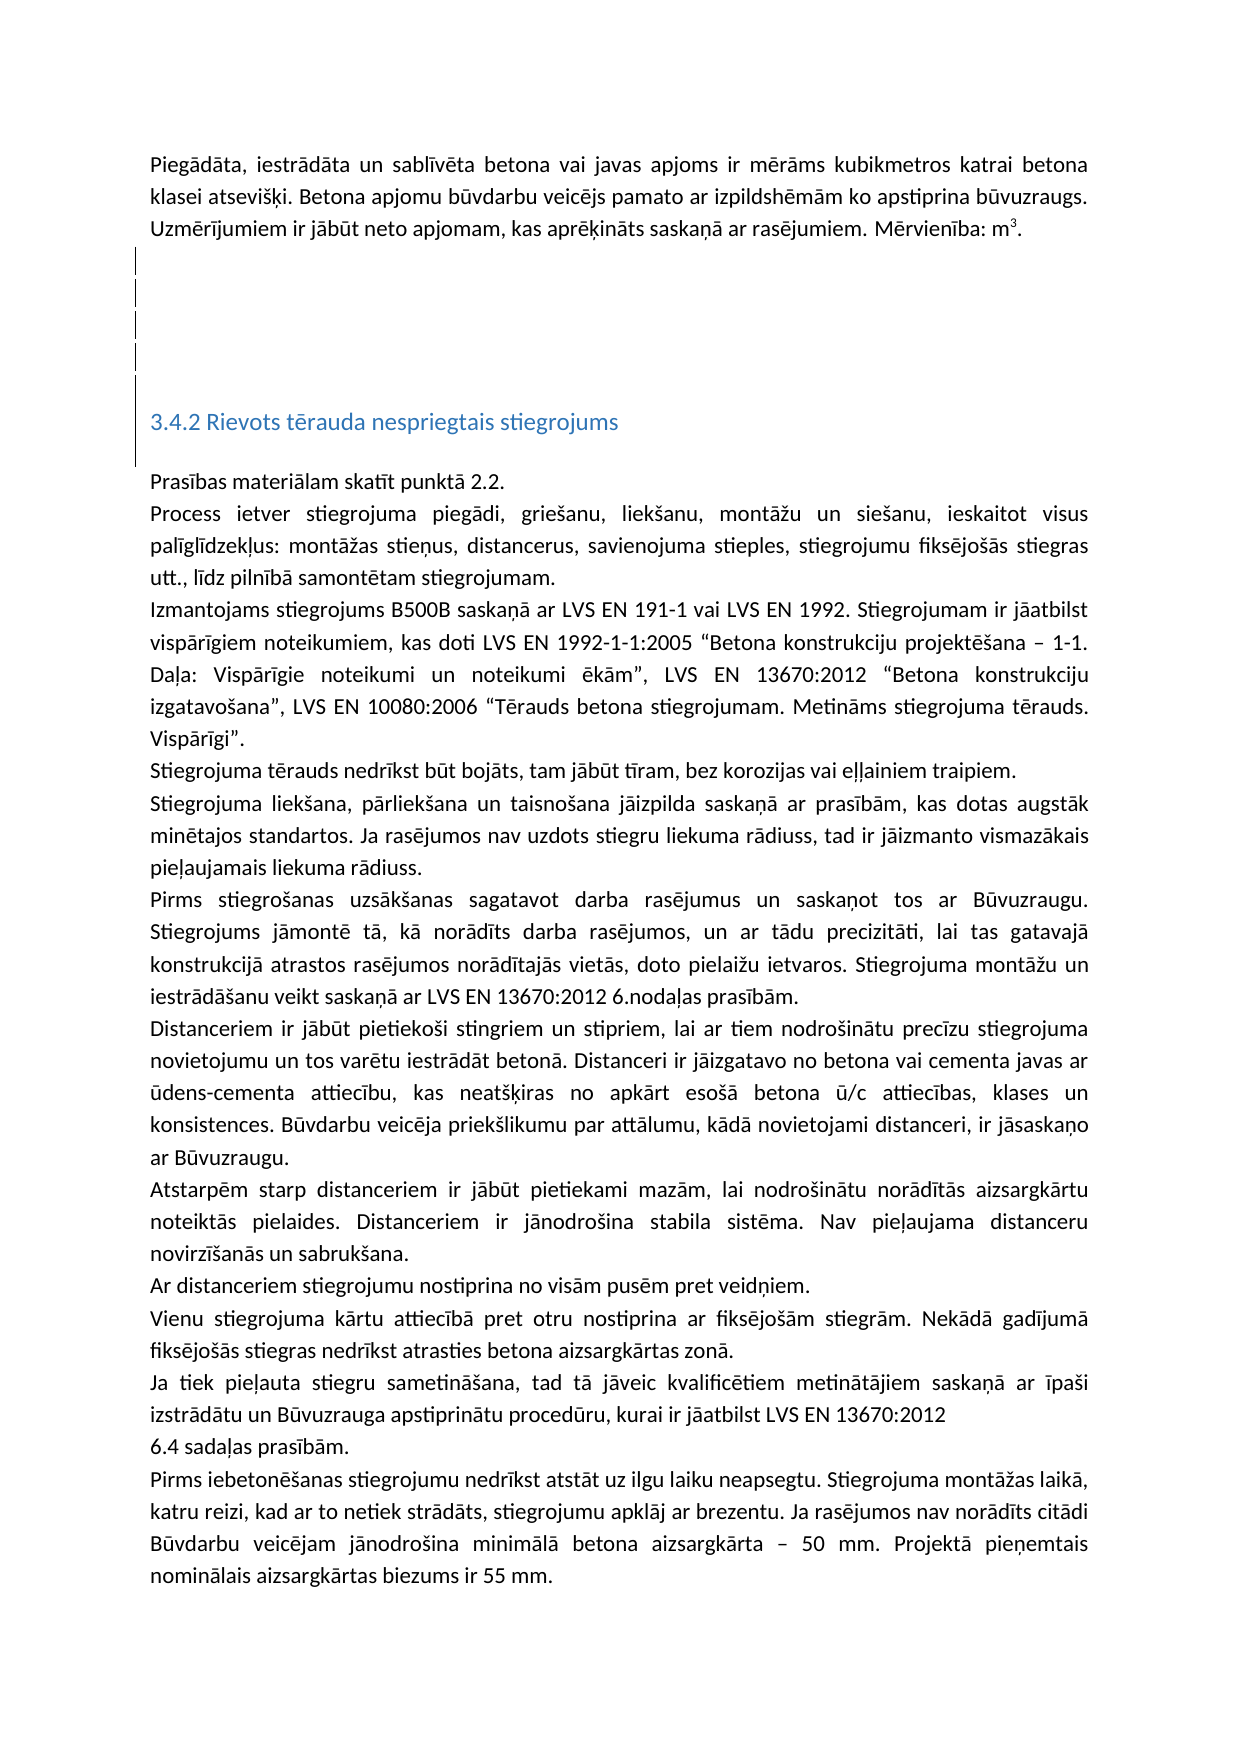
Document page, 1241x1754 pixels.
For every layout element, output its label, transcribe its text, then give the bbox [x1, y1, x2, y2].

text Distanceriem ir jābūt pietiekoši stingriem un stipriem, lai ar tiem nodrošinātu precīzu stiegrojuma novietojumu un tos varētu iestrādāt betonā. Distanceri ir jāizgatavo no betona vai cementa javas ar ūdens-cementa attiecību, kas neatšķiras no apkārt esošā betona ū/c attiecības, klases un konsistences. Būvdarbu veicēja priekšlikumu par attālumu, kādā novietojami distanceri, ir jāsaskaņo ar Būvuzraugu. [150, 1014, 1090, 1171]
text Atstarpēm starp distanceriem ir jābūt pietiekami mazām, lai nodrošinātu norādītās aizsargkārtu noteiktās pielaides. Distanceriem ir jānodrošina stabila sistēma. Nav pieļaujama distanceru novirzīšanās un sabrukšana. [150, 1175, 1090, 1267]
text Pirms stiegrošanas uzsākšanas sagatavot darba rasējumus un saskaņot tos ar Būvuzraugu. Stiegrojums jāmontē tā, kā norādīts darba rasējumos, un ar tādu precizitāti, lai tas gatavajā konstrukcijā atrastos rasējumos norādītajās vietās, doto pielaižu ietvaros. Stiegrojuma montāžu un iestrādāšanu veikt saskaņā ar LVS EN 13670:2012 6.nodaļas prasībām. [150, 885, 1090, 1010]
text 6.4 sadaļas prasībām. [150, 1432, 1090, 1461]
text 3.4.2 Rievots tērauda nespriegtais stiegrojums [150, 406, 1090, 436]
text Pirms iebetonēšanas stiegrojumu nedrīkst atstāt uz ilgu laiku neapsegtu. Stiegrojuma montāžas laikā, katru reizi, kad ar to netiek strādāts, stiegrojumu apklāj ar brezentu. Ja rasējumos nav norādīts citādi Būvdarbu veicējam jānodrošina minimālā betona aizsargkārta – 50 mm. Projektā pieņemtais nominālais aizsargkārtas biezums ir 55 mm. [150, 1465, 1090, 1589]
text Izmantojams stiegrojums B500B saskaņā ar LVS EN 191-1 vai LVS EN 1992. Stiegrojumam ir jāatbilst vispārīgiem noteikumiem, kas doti LVS EN 1992-1-1:2005 “Betona konstrukciju projektēšana – 1-1. Daļa: Vispārīgie noteikumi un noteikumi ēkām”, LVS EN 13670:2012 “Betona konstrukciju izgatavošana”, LVS EN 10080:2006 “Tērauds betona stiegrojumam. Metināms stiegrojuma tērauds. Vispārīgi”. [150, 596, 1090, 752]
text Process ietver stiegrojuma piegādi, griešanu, liekšanu, montāžu un siešanu, ieskaitot visus palīglīdzekļus: montāžas stieņus, distancerus, savienojuma stieples, stiegrojumu fiksējošās stiegras utt., līdz pilnībā samontētam stiegrojumam. [150, 499, 1090, 591]
text Ja tiek pieļauta stiegru sametināšana, tad tā jāveic kvalificētiem metinātājiem saskaņā ar īpaši izstrādātu un Būvuzrauga apstiprinātu procedūru, kurai ir jāatbilst LVS EN 13670:2012 [150, 1368, 1090, 1428]
text Prasības materiālam skatīt punktā 2.2. [150, 467, 1090, 495]
text Stiegrojuma tērauds nedrīkst būt bojāts, tam jābūt tīram, bez korozijas vai eļļainiem traipiem. [150, 757, 1090, 784]
text Stiegrojuma liekšana, pārliekšana un taisnošana jāizpilda saskaņā ar prasībām, kas dotas augstāk minētajos standartos. Ja rasējumos nav uzdots stiegru liekuma rādiuss, tad ir jāizmanto vismazākais pieļaujamais liekuma rādiuss. [150, 789, 1090, 881]
text Vienu stiegrojuma kārtu attiecībā pret otru nostiprina ar fiksējošām stiegrām. Nekādā gadījumā fiksējošās stiegras nedrīkst atrasties betona aizsargkārtas zonā. [150, 1304, 1090, 1364]
text Ar distanceriem stiegrojumu nostiprina no visām pusēm pret veidņiem. [150, 1272, 1090, 1299]
text Piegādāta, iestrādāta un sablīvēta betona vai javas apjoms ir mērāms kubikmetros katrai betona klasei atsevišķi. Betona apjomu būvdarbu veicējs pamato ar izpildshēmām ko apstiprina būvuzraugs. Uzmērījumiem ir jābūt neto apjomam, kas aprēķināts saskaņā ar rasējumiem. Mērvienība: m3. [150, 150, 1090, 242]
